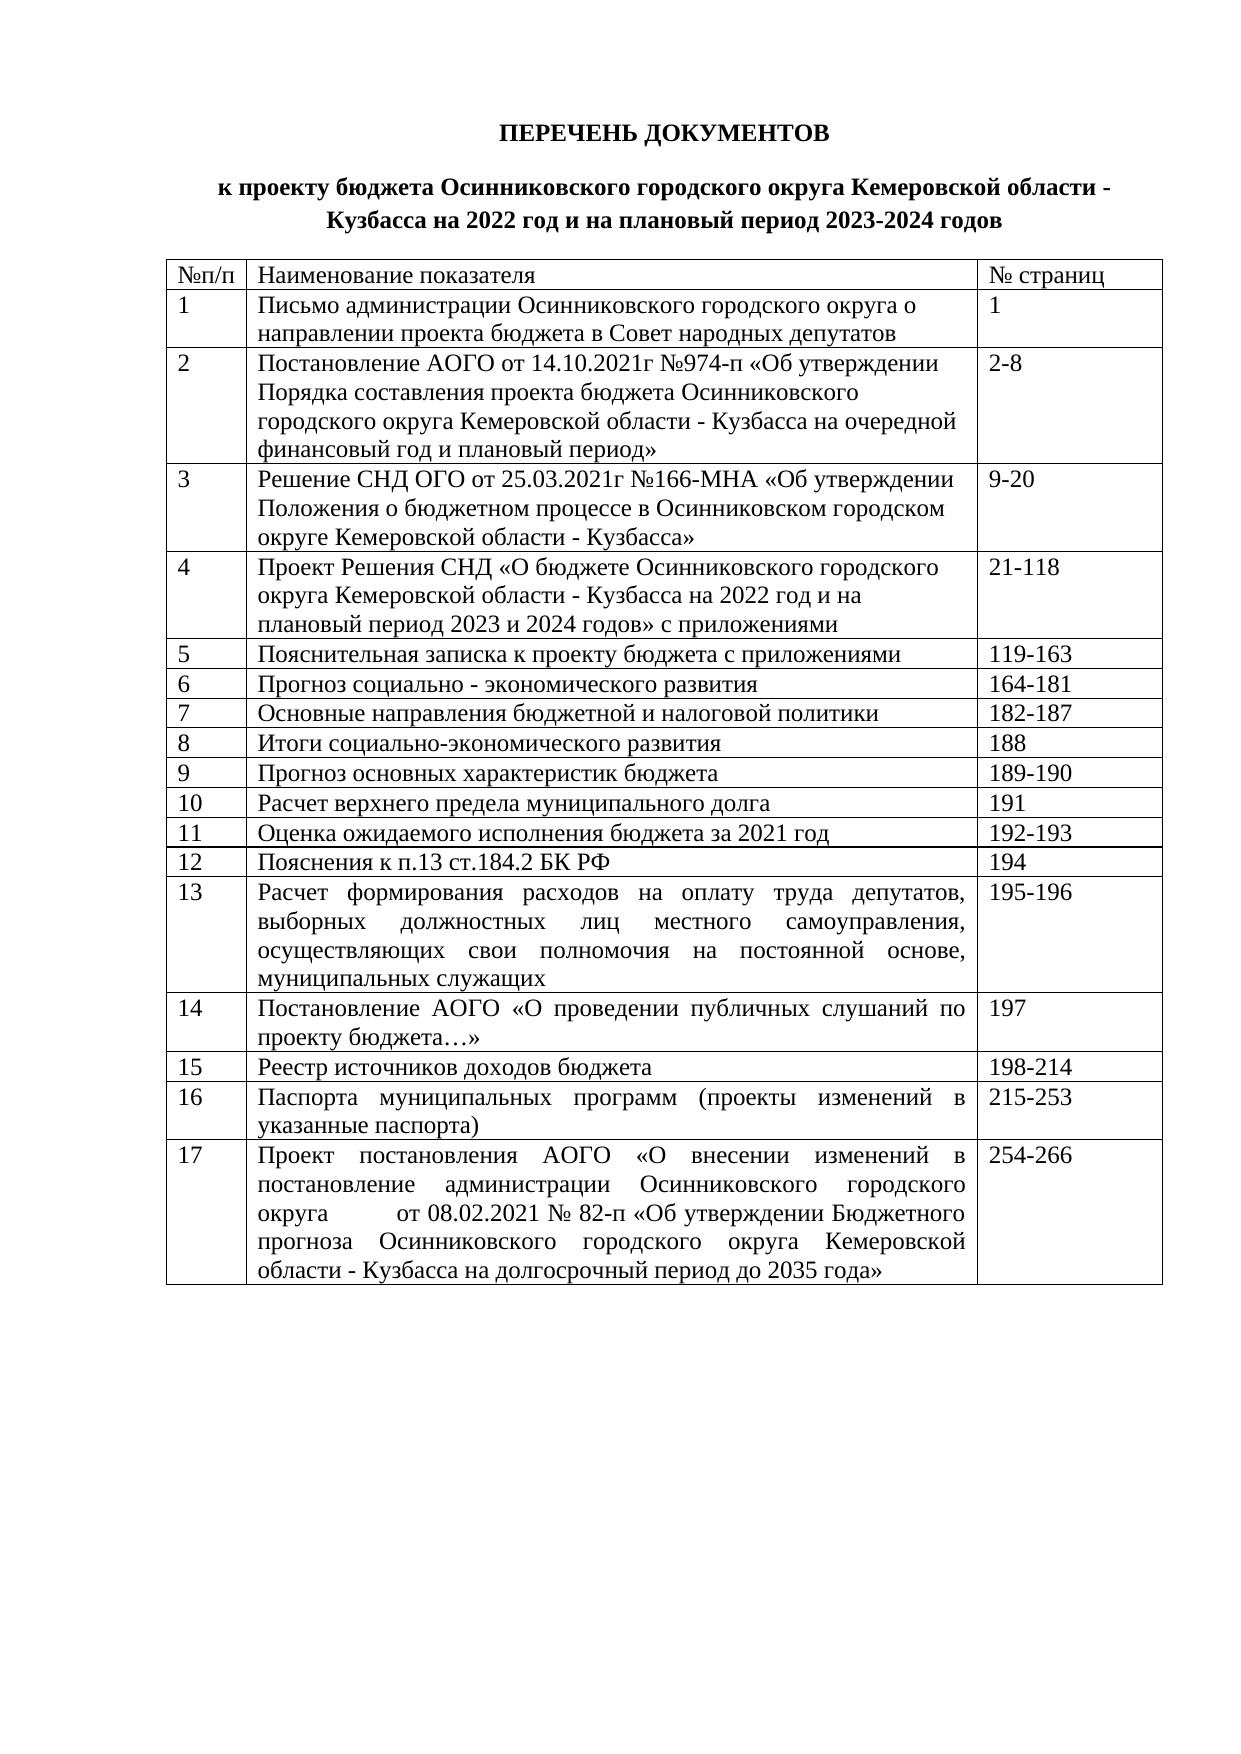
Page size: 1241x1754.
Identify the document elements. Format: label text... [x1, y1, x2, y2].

table_cell 9-20 [978, 464, 1162, 551]
table_cell 5 [167, 639, 246, 668]
table_header Наименование показателя [247, 260, 977, 289]
table_cell 16 [167, 1082, 246, 1139]
table_header №п/п [167, 260, 246, 289]
table_cell 4 [167, 552, 246, 638]
table_cell 164-181 [978, 669, 1162, 697]
table_cell Расчет верхнего предела муниципального долга [247, 788, 977, 817]
table_cell Оценка ожидаемого исполнения бюджета за 2021 год [247, 818, 977, 846]
table_cell Основные направления бюджетной и налоговой политики [247, 699, 977, 727]
table_cell 194 [978, 848, 1162, 876]
table_cell Итоги социально-экономического развития [247, 728, 977, 757]
text к проекту бюджета Осинниковского городского округа Кемеровской области - Кузбасса на 2022 год и на плановый период 2023-2024 годов [177, 172, 1152, 234]
table_cell 14 [167, 993, 246, 1051]
table_cell Прогноз основных характеристик бюджета [247, 758, 977, 787]
table_cell 9 [167, 758, 246, 787]
table_cell 3 [167, 464, 246, 551]
table_cell 1 [167, 290, 246, 347]
table_cell 11 [167, 818, 246, 846]
table_cell 2 [167, 348, 246, 463]
table_cell 8 [167, 728, 246, 757]
table_cell 15 [167, 1052, 246, 1081]
table_cell 17 [167, 1140, 246, 1284]
table_cell Пояснительная записка к проекту бюджета с приложениями [247, 639, 977, 668]
table_cell 182-187 [978, 699, 1162, 727]
table_cell 7 [167, 699, 246, 727]
table_cell 254-266 [978, 1140, 1162, 1284]
table_cell 215-253 [978, 1082, 1162, 1139]
table_cell Расчет формирования расходов на оплату труда депутатов, выборных должностных лиц местного самоуправления, осуществляющих свои полномочия на постоянной основе, муниципальных служащих [247, 877, 977, 992]
table_cell 1 [978, 290, 1162, 347]
table_cell Письмо администрации Осинниковского городского округа о направлении проекта бюджета в Совет народных депутатов [247, 290, 977, 347]
table_header № страниц [978, 260, 1162, 289]
table_cell Решение СНД ОГО от 25.03.2021г №166-МНА «Об утверждении Положения о бюджетном процессе в Осинниковском городском округе Кемеровской области - Кузбасса» [247, 464, 977, 551]
table_cell Постановление АОГО от 14.10.2021г №974-п «Об утверждении Порядка составления проекта бюджета Осинниковского городского округа Кемеровской области - Кузбасса на очередной финансовый год и плановый период» [247, 348, 977, 463]
table_cell 13 [167, 877, 246, 992]
table_cell 2-8 [978, 348, 1162, 463]
table_cell 10 [167, 788, 246, 817]
table_cell 12 [167, 848, 246, 876]
table_cell Проект Решения СНД «О бюджете Осинниковского городского округа Кемеровской области - Кузбасса на 2022 год и на плановый период 2023 и 2024 годов» с приложениями [247, 552, 977, 638]
table_cell Паспорта муниципальных программ (проекты изменений в указанные паспорта) [247, 1082, 977, 1139]
table_cell Пояснения к п.13 ст.184.2 БК РФ [247, 848, 977, 876]
table_cell 21-118 [978, 552, 1162, 638]
table_cell 192-193 [978, 818, 1162, 846]
text ПЕРЕЧЕНЬ ДОКУМЕНТОВ [177, 118, 1152, 147]
table_cell 191 [978, 788, 1162, 817]
table_cell Прогноз социально - экономического развития [247, 669, 977, 697]
table_cell Реестр источников доходов бюджета [247, 1052, 977, 1081]
table_cell 189-190 [978, 758, 1162, 787]
table_cell Проект постановления АОГО «О внесении изменений в постановление администрации Осинниковского городского округа от 08.02.2021 № 82-п «Об утверждении Бюджетного прогноза Осинниковского городского округа Кемеровской области - Кузбасса на долгосрочный период до 2035 года» [247, 1140, 977, 1284]
table_cell 188 [978, 728, 1162, 757]
table_cell 195-196 [978, 877, 1162, 992]
table_cell 197 [978, 993, 1162, 1051]
table_cell 198-214 [978, 1052, 1162, 1081]
table_cell 119-163 [978, 639, 1162, 668]
table_cell 6 [167, 669, 246, 697]
table_cell Постановление АОГО «О проведении публичных слушаний по проекту бюджета…» [247, 993, 977, 1051]
